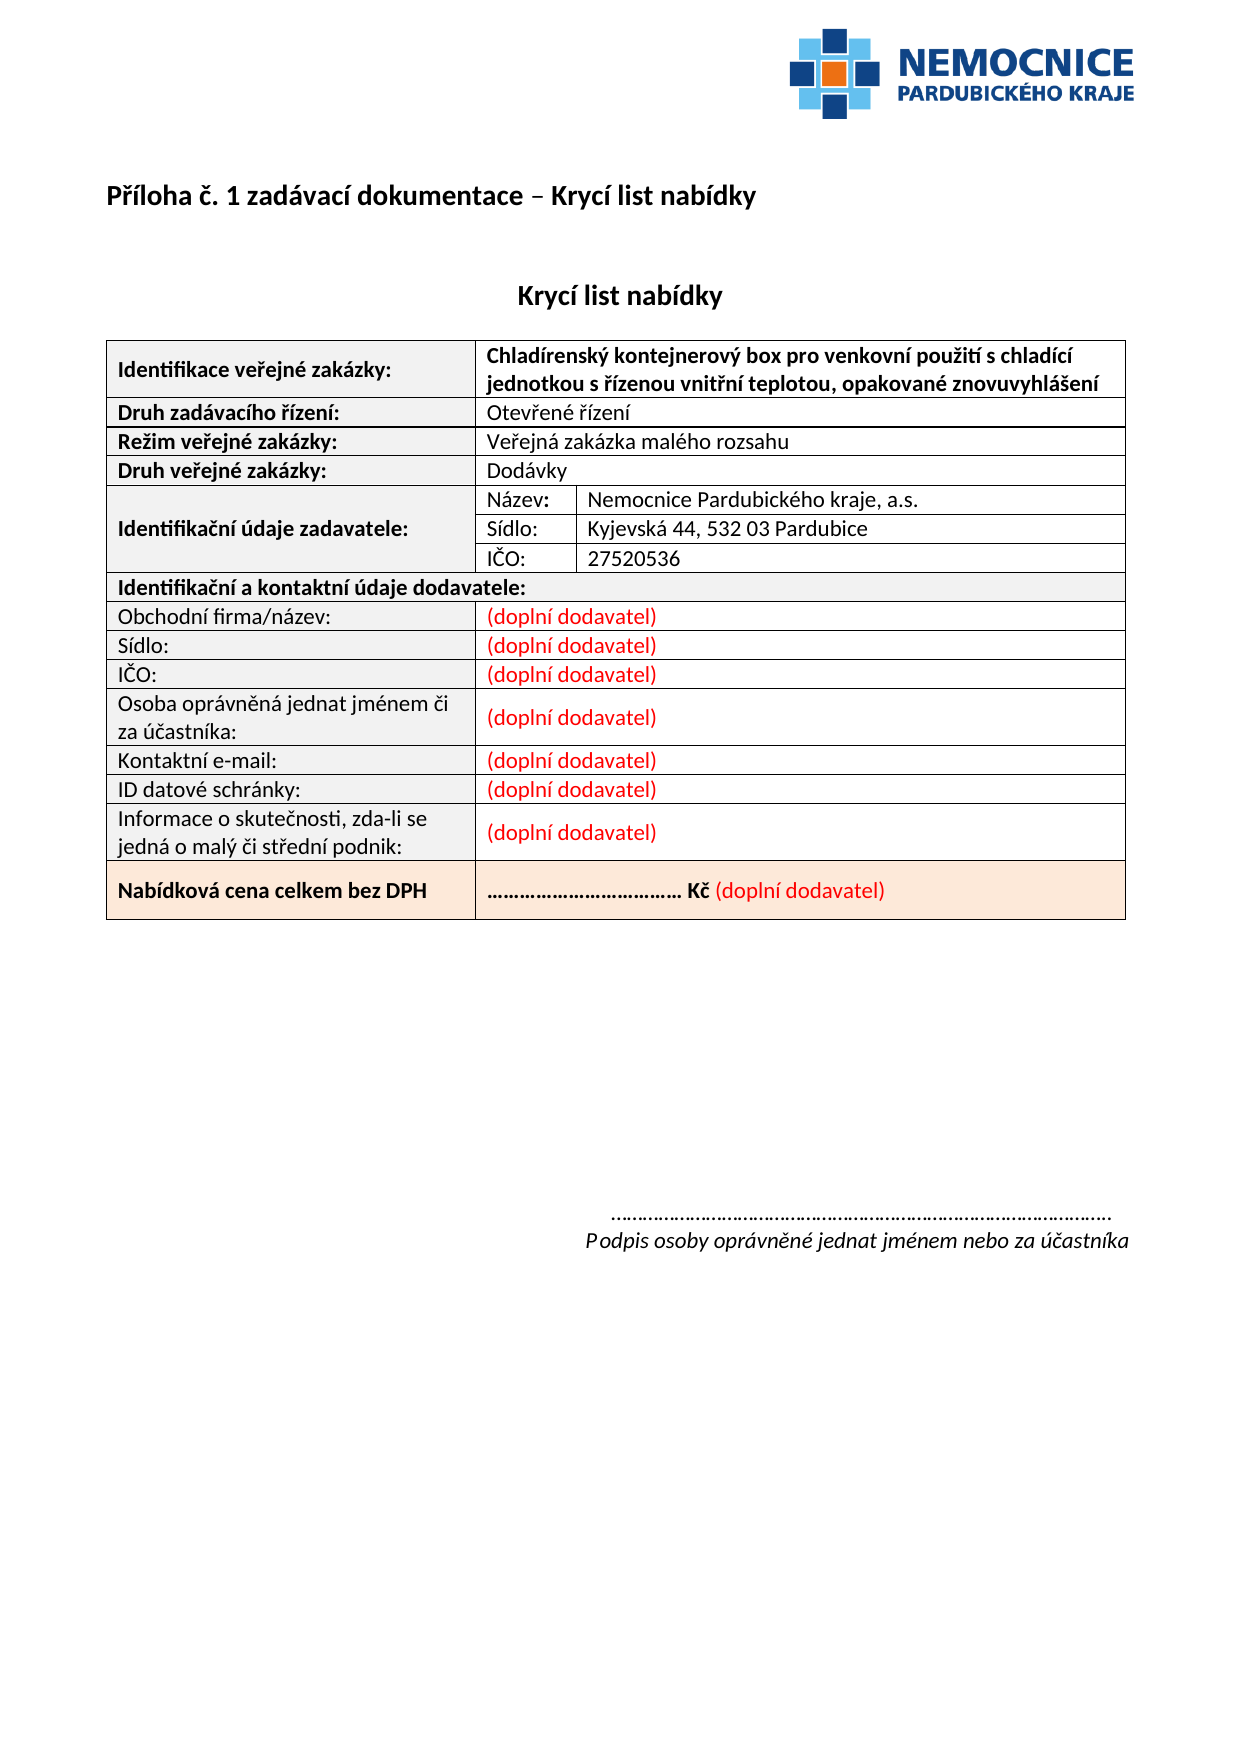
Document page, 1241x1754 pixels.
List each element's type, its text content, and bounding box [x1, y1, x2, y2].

table_cell Informace o skutečnosti, zda-li se jedná o malý či střední podnik: [107, 804, 475, 860]
table_cell ID datové schránky: [107, 775, 475, 803]
table_cell Identifikační a kontaktní údaje dodavatele: [107, 573, 1125, 601]
table_cell Identifikační údaje zadavatele: [107, 486, 475, 572]
table_cell Nabídková cena celkem bez DPH [107, 861, 475, 919]
table_cell (doplní dodavatel) [476, 631, 1125, 659]
table_header Identifikace veřejné zakázky: [107, 341, 475, 397]
table_cell Otevřené řízení [476, 398, 1125, 426]
table_cell Obchodní firma/název: [107, 602, 475, 630]
table_cell ……………………………… Kč (doplní dodavatel) [476, 861, 1125, 919]
table_cell IČO: [476, 544, 576, 572]
table_cell (doplní dodavatel) [476, 775, 1125, 803]
text ………………………………………………………………………………….. [106, 1198, 1134, 1226]
table_cell Nemocnice Pardubického kraje, a.s. [577, 486, 1125, 513]
picture [788, 27, 1134, 120]
table_header Chladírenský kontejnerový box pro venkovní použití s chladící jednotkou s řízenou vnitřní teplotou, opakované znovuvyhlášení [476, 341, 1125, 397]
table_cell IČO: [107, 660, 475, 688]
table_cell Režim veřejné zakázky: [107, 428, 475, 455]
table_cell Druh veřejné zakázky: [107, 456, 475, 484]
table_cell Osoba oprávněná jednat jménem či za účastníka: [107, 689, 475, 745]
table_cell Sídlo: [107, 631, 475, 659]
table_cell 27520536 [577, 544, 1125, 572]
table_cell Kontaktní e-mail: [107, 746, 475, 774]
table_cell Dodávky [476, 456, 1125, 484]
table_cell Veřejná zakázka malého rozsahu [476, 428, 1125, 455]
text Podpis osoby oprávněné jednat jménem nebo za účastníka [106, 1226, 1134, 1254]
table_cell Druh zadávacího řízení: [107, 398, 475, 426]
table_cell (doplní dodavatel) [476, 804, 1125, 860]
table_cell (doplní dodavatel) [476, 746, 1125, 774]
table_cell (doplní dodavatel) [476, 660, 1125, 688]
text Krycí list nabídky [106, 277, 1134, 312]
table_cell Sídlo: [476, 515, 576, 543]
table_cell (doplní dodavatel) [476, 602, 1125, 630]
table_cell Kyjevská 44, 532 03 Pardubice [577, 515, 1125, 543]
text Příloha č. 1 zadávací dokumentace – Krycí list nabídky [106, 177, 1134, 213]
table_cell (doplní dodavatel) [476, 689, 1125, 745]
table_cell Název: [476, 486, 576, 513]
